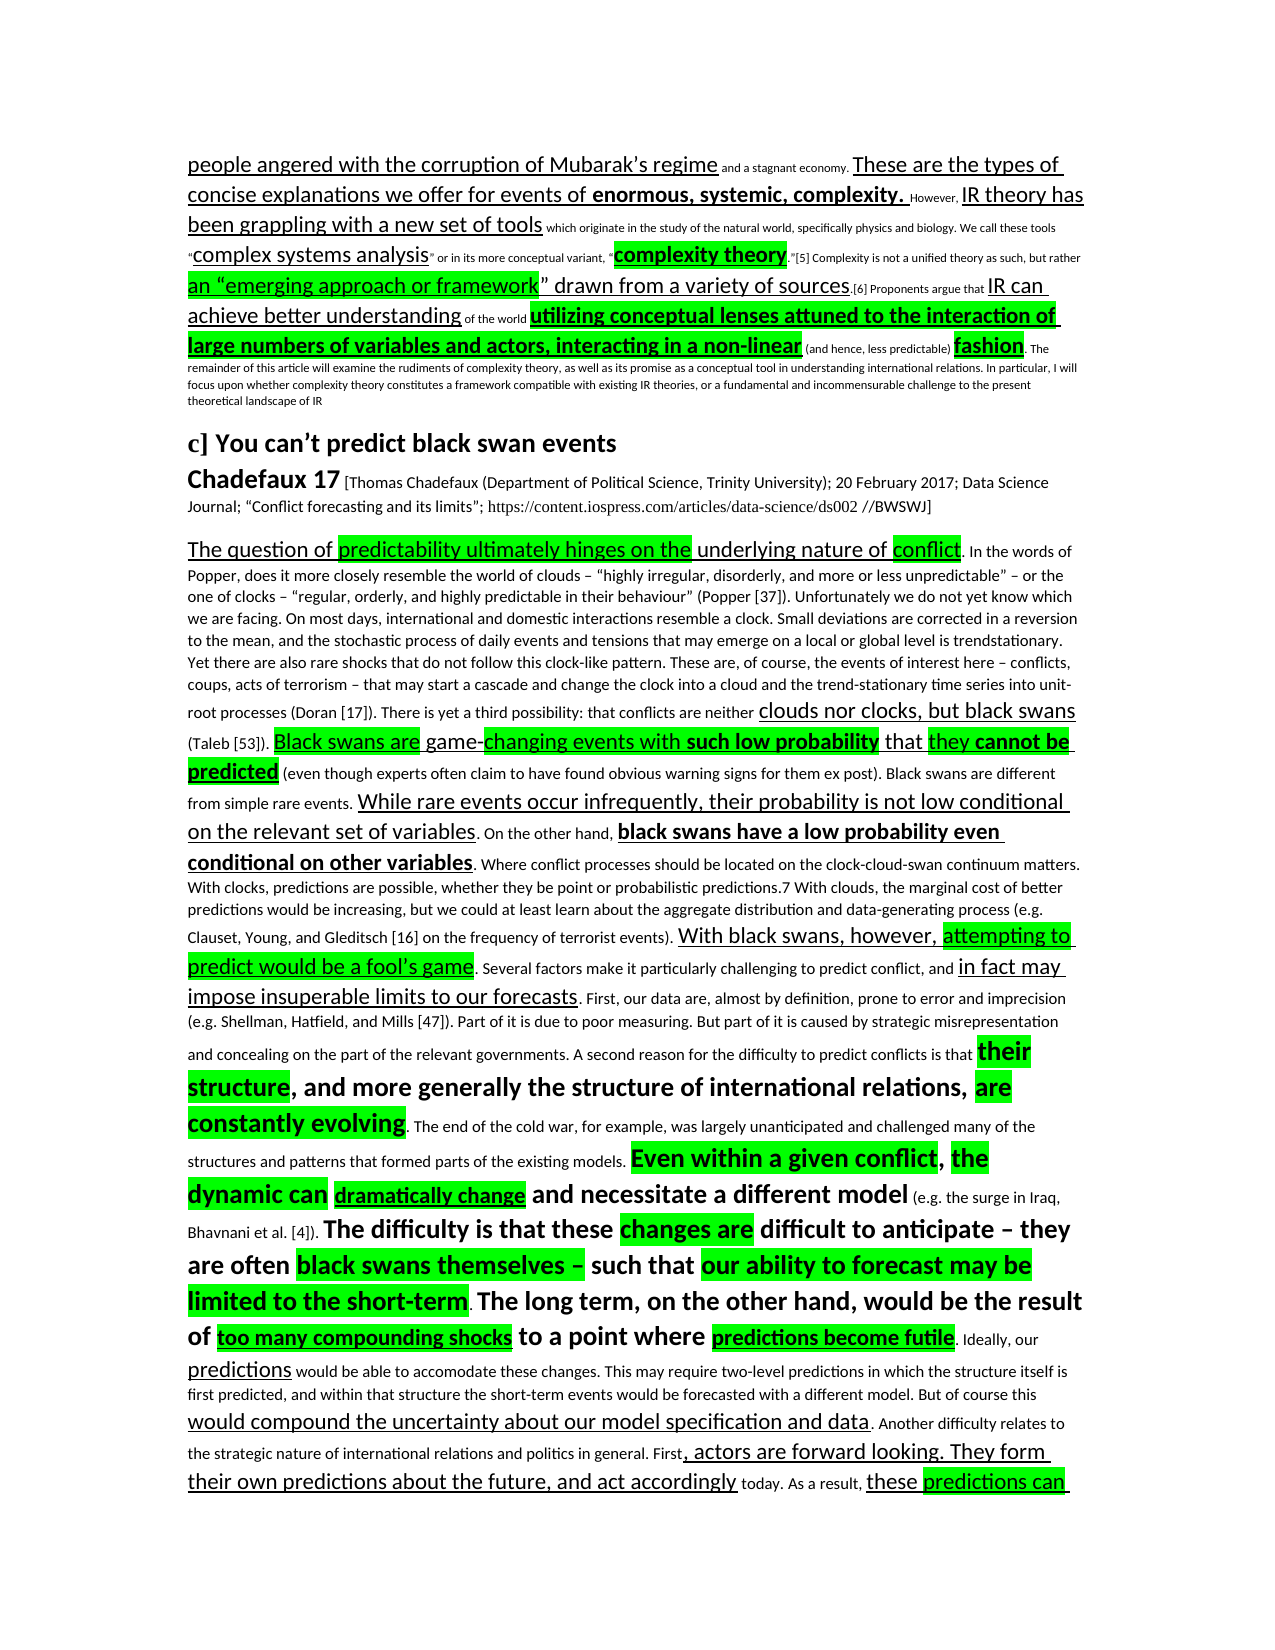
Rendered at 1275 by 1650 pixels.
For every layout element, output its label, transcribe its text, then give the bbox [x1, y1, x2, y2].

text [187, 535, 1087, 1495]
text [187, 150, 1087, 409]
subtitle c] You can’t predict black swan events [187, 426, 1087, 459]
text Chadefaux 17 [Thomas Chadefaux (Department of Political Science, Trinity University); 20 February 2017; Data Science Journal; “Conflict forecasting and its limits”; https://content.iospress.com/articles/data-science/ds002 //BWSWJ] [187, 462, 1087, 517]
